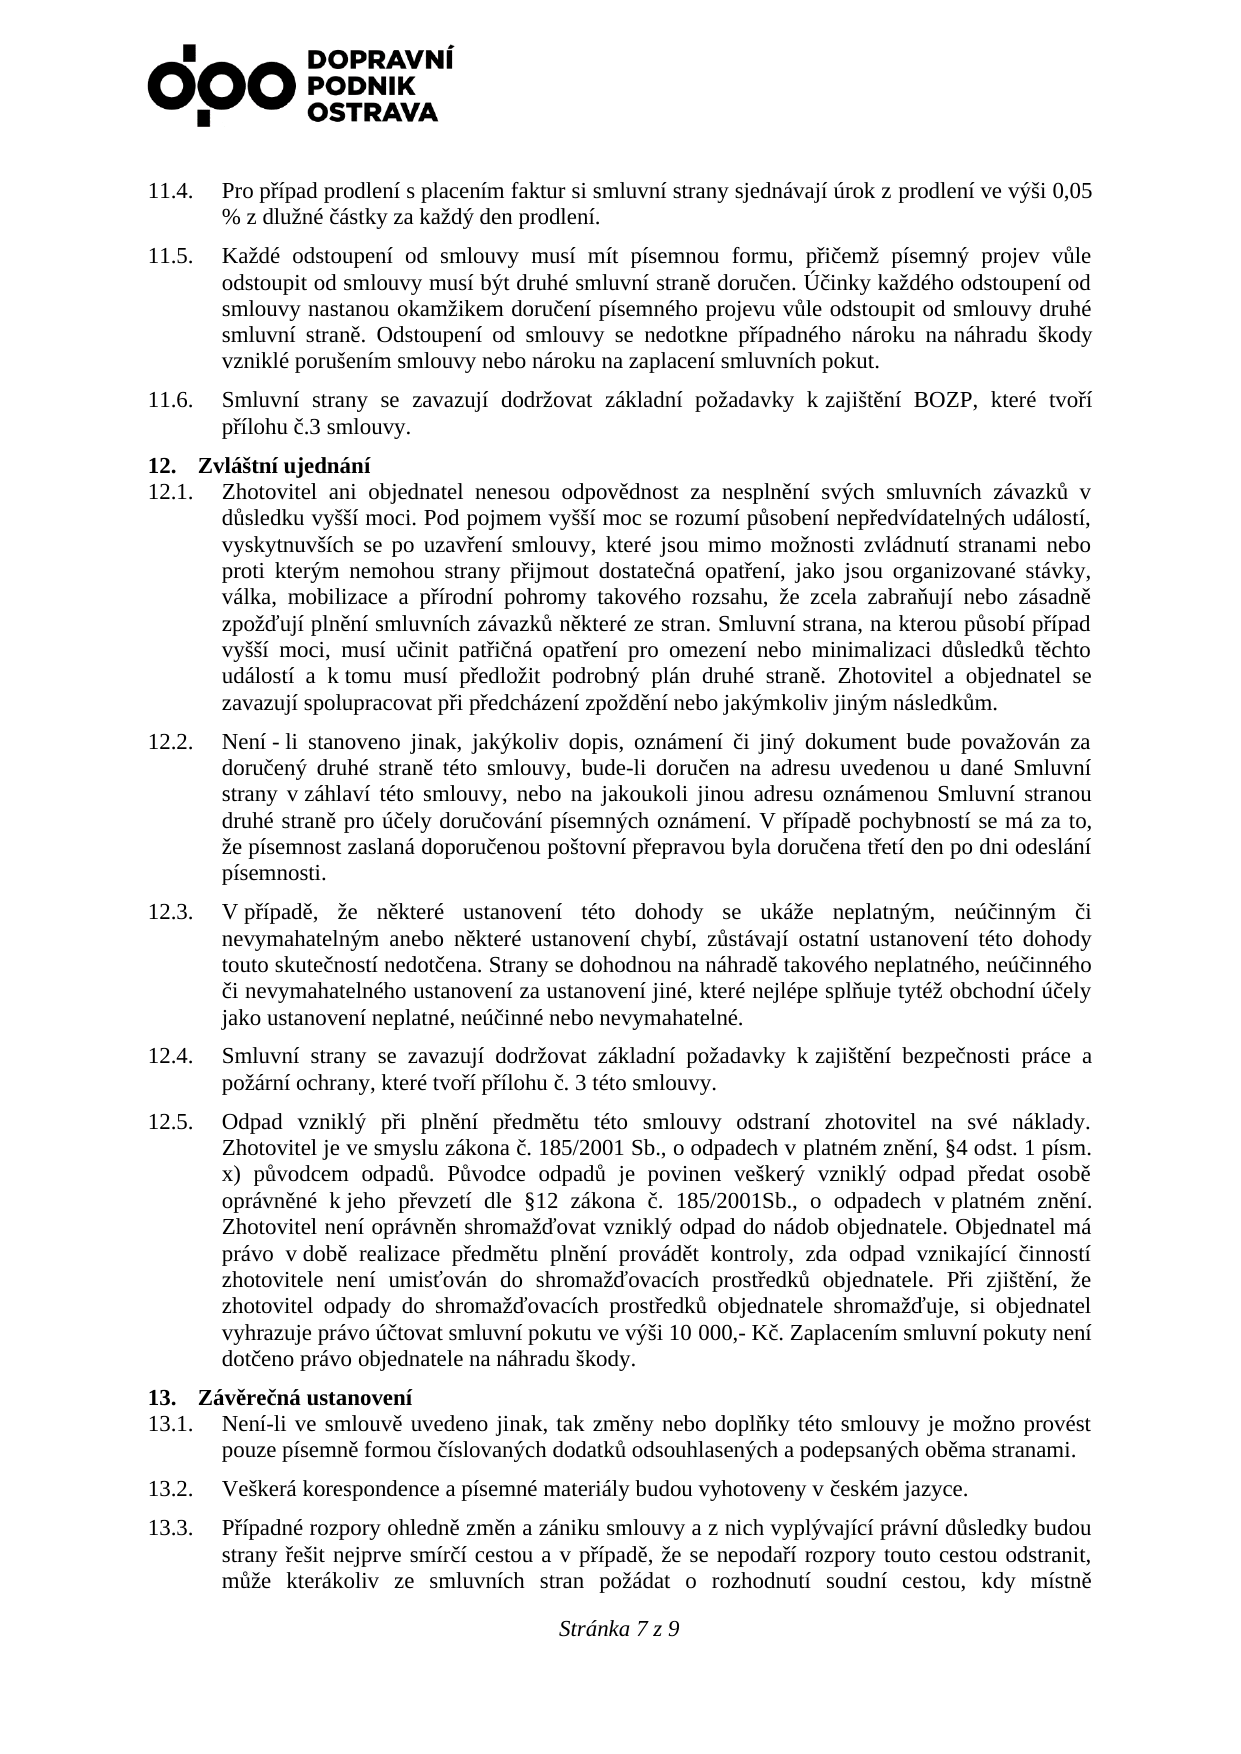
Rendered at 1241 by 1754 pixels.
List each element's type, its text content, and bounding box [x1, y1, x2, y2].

list Závěrečná ustanovení [148, 1384, 1092, 1410]
list Veškerá korespondence a písemné materiály budou vyhotoveny v českém jazyce. [148, 1475, 1092, 1502]
list Není-li ve smlouvě uvedeno jinak, tak změny nebo doplňky této smlouvy je možno provést pouze písemně formou číslovaných dodatků odsouhlasených a podepsaných oběma stranami. [148, 1410, 1092, 1463]
list Každé odstoupení od smlouvy musí mít písemnou formu, přičemž písemný projev vůle odstoupit od smlouvy musí být druhé smluvní straně doručen. Účinky každého odstoupení od smlouvy nastanou okamžikem doručení písemného projevu vůle odstoupit od smlouvy druhé smluvní straně. Odstoupení od smlouvy se nedotkne případného nároku na náhradu škody vzniklé porušením smlouvy nebo nároku na zaplacení smluvních pokut. [148, 242, 1092, 374]
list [148, 1514, 1092, 1593]
list Není - li stanoveno jinak, jakýkoliv dopis, oznámení či jiný dokument bude považován za doručený druhé straně této smlouvy, bude-li doručen na adresu uvedenou u dané Smluvní strany v záhlaví této smlouvy, nebo na jakoukoli jinou adresu oznámenou Smluvní stranou druhé straně pro účely doručování písemných oznámení. V případě pochybností se má za to, že písemnost zaslaná doporučenou poštovní přepravou byla doručena třetí den po dni odeslání písemnosti. [148, 728, 1092, 886]
list Odpad vzniklý při plnění předmětu této smlouvy odstraní zhotovitel na své náklady. Zhotovitel je ve smyslu zákona č. 185/2001 Sb., o odpadech v platném znění, §4 odst. 1 písm. x) původcem odpadů. Původce odpadů je povinen veškerý vzniklý odpad předat osobě oprávněné k jeho převzetí dle §12 zákona č. 185/2001Sb., o odpadech v platném znění. Zhotovitel není oprávněn shromažďovat vzniklý odpad do nádob objednatele. Objednatel má právo v době realizace předmětu plnění provádět kontroly, zda odpad vznikající činností zhotovitele není umisťován do shromažďovacích prostředků objednatele. Při zjištění, že zhotovitel odpady do shromažďovacích prostředků objednatele shromažďuje, si objednatel vyhrazuje právo účtovat smluvní pokutu ve výši 10 000,- Kč. Zaplacením smluvní pokuty není dotčeno právo objednatele na náhradu škody. [148, 1108, 1092, 1371]
list Pro případ prodlení s placením faktur si smluvní strany sjednávají úrok z prodlení ve výši 0,05 % z dlužné částky za každý den prodlení. [148, 177, 1092, 230]
picture [147, 44, 455, 127]
list Zhotovitel ani objednatel nenesou odpovědnost za nesplnění svých smluvních závazků v důsledku vyšší moci. Pod pojmem vyšší moc se rozumí působení nepředvídatelných událostí, vyskytnuvších se po uzavření smlouvy, které jsou mimo možnosti zvládnutí stranami nebo proti kterým nemohou strany přijmout dostatečná opatření, jako jsou organizované stávky, válka, mobilizace a přírodní pohromy takového rozsahu, že zcela zabraňují nebo zásadně zpožďují plnění smluvních závazků některé ze stran. Smluvní strana, na kterou působí případ vyšší moci, musí učinit patřičná opatření pro omezení nebo minimalizaci důsledků těchto událostí a k tomu musí předložit podrobný plán druhé straně. Zhotovitel a objednatel se zavazují spolupracovat při předcházení zpoždění nebo jakýmkoliv jiným následkům. [148, 478, 1092, 715]
list Smluvní strany se zavazují dodržovat základní požadavky k zajištění bezpečnosti práce a požární ochrany, které tvoří přílohu č. 3 této smlouvy. [148, 1043, 1092, 1095]
list Smluvní strany se zavazují dodržovat základní požadavky k zajištění BOZP, které tvoří přílohu č.3 smlouvy. [148, 386, 1092, 439]
list V případě, že některé ustanovení této dohody se ukáže neplatným, neúčinným či nevymahatelným anebo některé ustanovení chybí, zůstávají ostatní ustanovení této dohody touto skutečností nedotčena. Strany se dohodnou na náhradě takového neplatného, neúčinného či nevymahatelného ustanovení za ustanovení jiné, které nejlépe splňuje tytéž obchodní účely jako ustanovení neplatné, neúčinné nebo nevymahatelné. [148, 898, 1092, 1030]
list Zvláštní ujednání [148, 452, 1092, 478]
